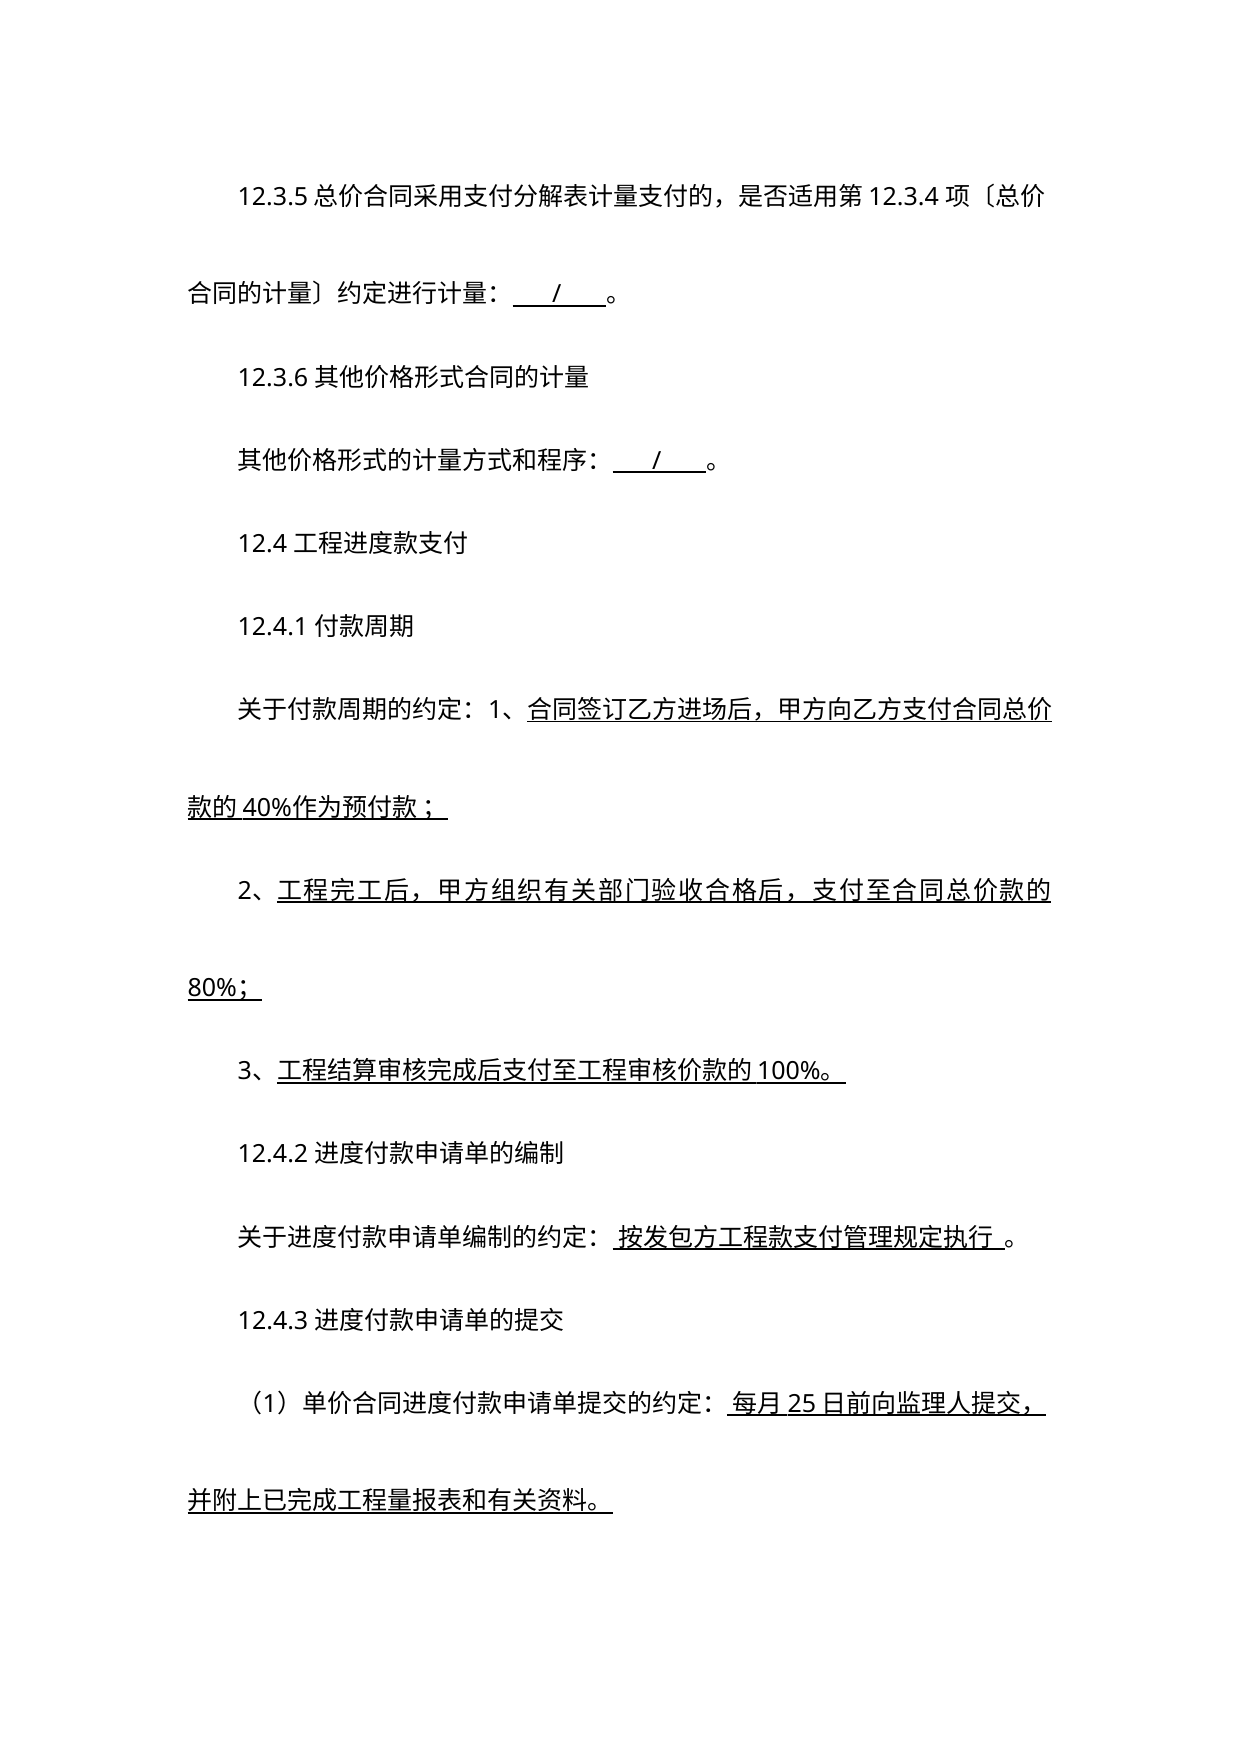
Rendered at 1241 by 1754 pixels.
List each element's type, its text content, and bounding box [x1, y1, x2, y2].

list 工程结算审核完成后支付至工程审核价款的100%。 [187, 1036, 1053, 1101]
text （1）单价合同进度付款申请单提交的约定： 每月25日前向监理人提交，并附上已完成工程量报表和有关资料。 [187, 1369, 1053, 1531]
text 12.4.3 进度付款申请单的提交 [187, 1286, 1053, 1351]
list 工程完工后，甲方组织有关部门验收合格后，支付至合同总价款的80%； [187, 856, 1053, 1018]
text 12.4 工程进度款支付 [187, 509, 1053, 574]
text 关于付款周期的约定：1、合同签订乙方进场后，甲方向乙方支付合同总价款的40%作为预付款 ； [187, 675, 1053, 838]
text 12.4.2 进度付款申请单的编制 [187, 1119, 1053, 1184]
text 关于进度付款申请单编制的约定： 按发包方工程款支付管理规定执行 。 [187, 1203, 1053, 1268]
text 12.3.5总价合同采用支付分解表计量支付的，是否适用第12.3.4 项〔总价合同的计量〕约定进行计量： / 。 [187, 162, 1053, 324]
text 其他价格形式的计量方式和程序： / 。 [187, 426, 1053, 491]
text 12.4.1 付款周期 [187, 592, 1053, 657]
text 12.3.6 其他价格形式合同的计量 [187, 343, 1053, 408]
